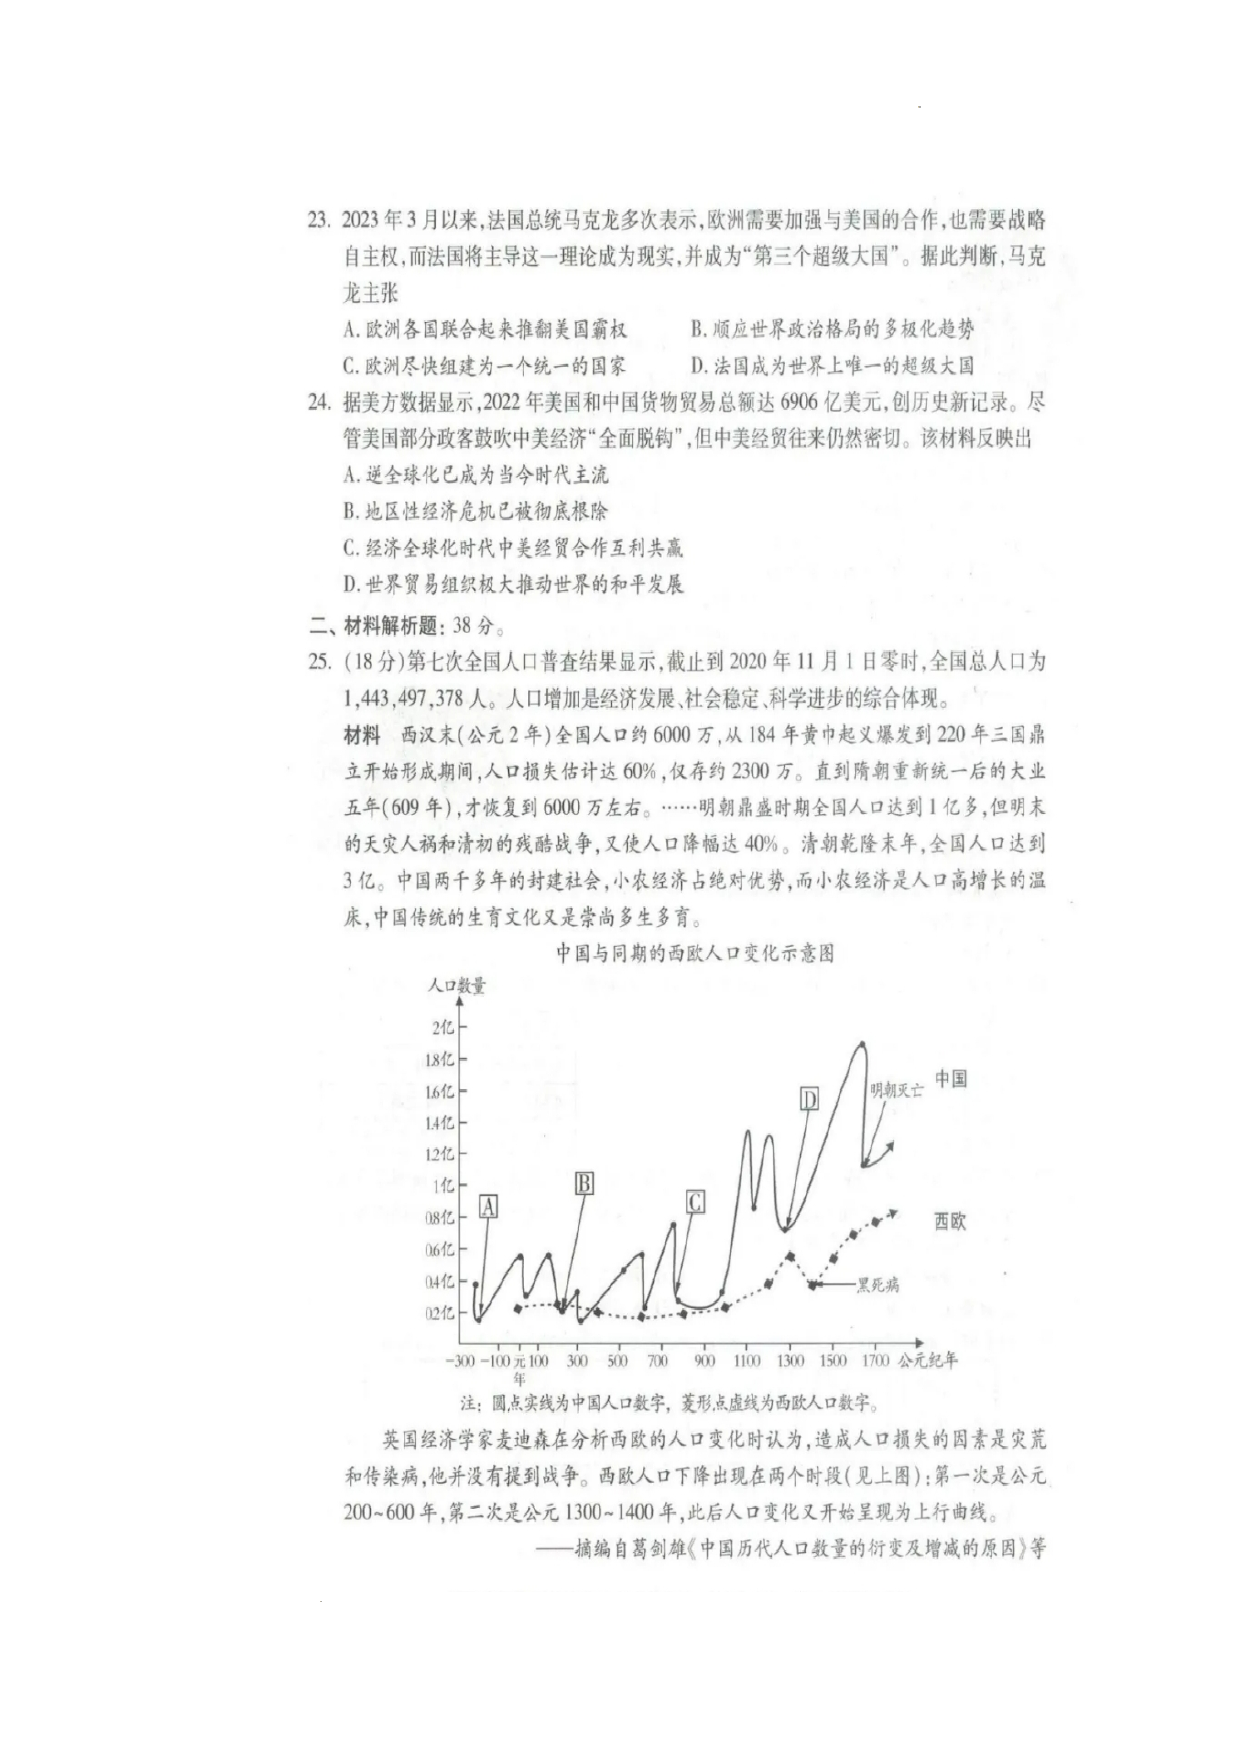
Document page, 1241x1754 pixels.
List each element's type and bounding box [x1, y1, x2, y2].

picture [187, 162, 1176, 1592]
